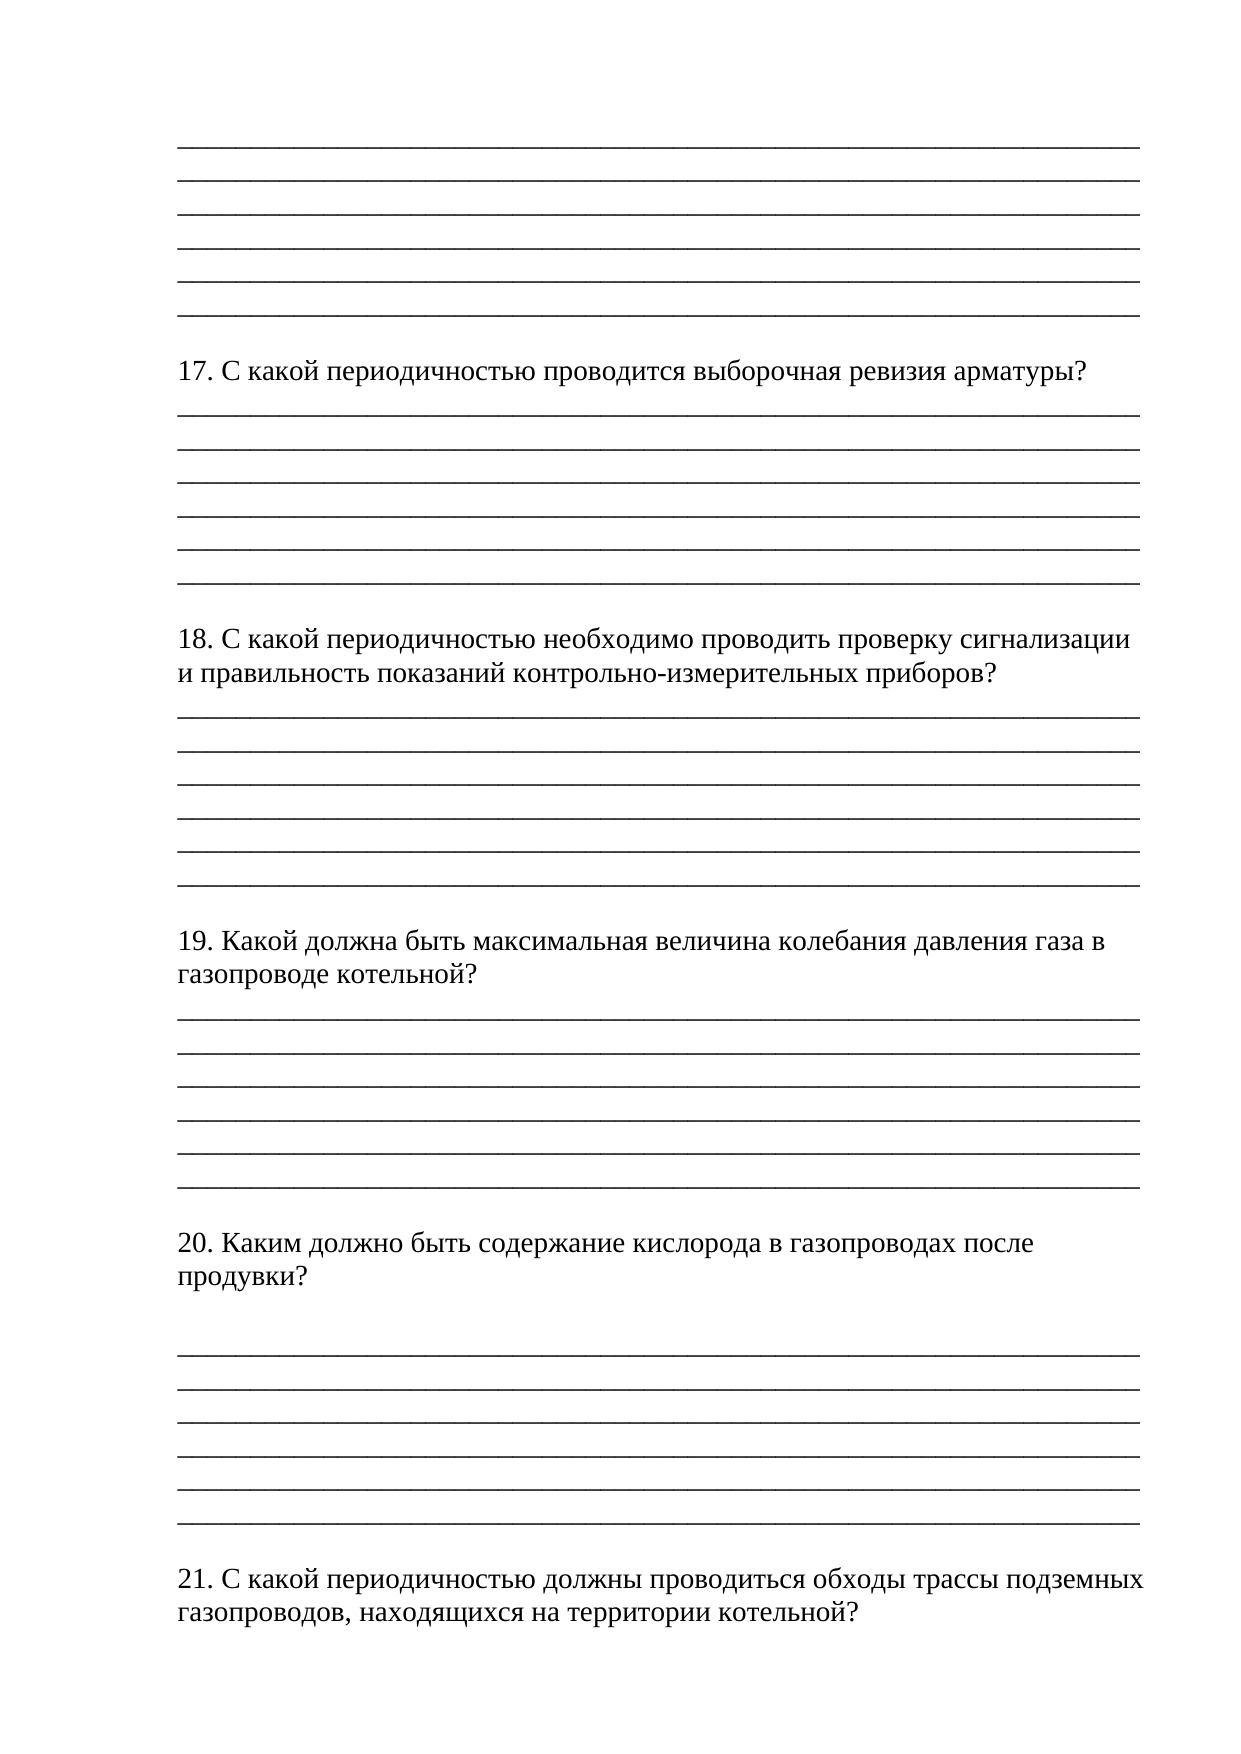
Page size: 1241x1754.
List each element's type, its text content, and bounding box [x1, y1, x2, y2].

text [177, 118, 1152, 319]
text газопроводов, находящихся на территории котельной? [177, 1594, 1152, 1628]
text 19. Какой должна быть максимальная величина колебания давления газа в газопроводе котельной? [177, 923, 1152, 990]
text 20. Каким должно быть содержание кислорода в газопроводах после продувки? [177, 1225, 1152, 1292]
text 21. С какой периодичностью должны проводиться обходы трассы подземных [177, 1561, 1152, 1594]
text 17. С какой периодичностью проводится выборочная ревизия арматуры? [177, 353, 1152, 386]
text 18. С какой периодичностью необходимо проводить проверку сигнализации и правильность показаний контрольно-измерительных приборов? [177, 621, 1152, 688]
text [177, 1292, 1152, 1527]
